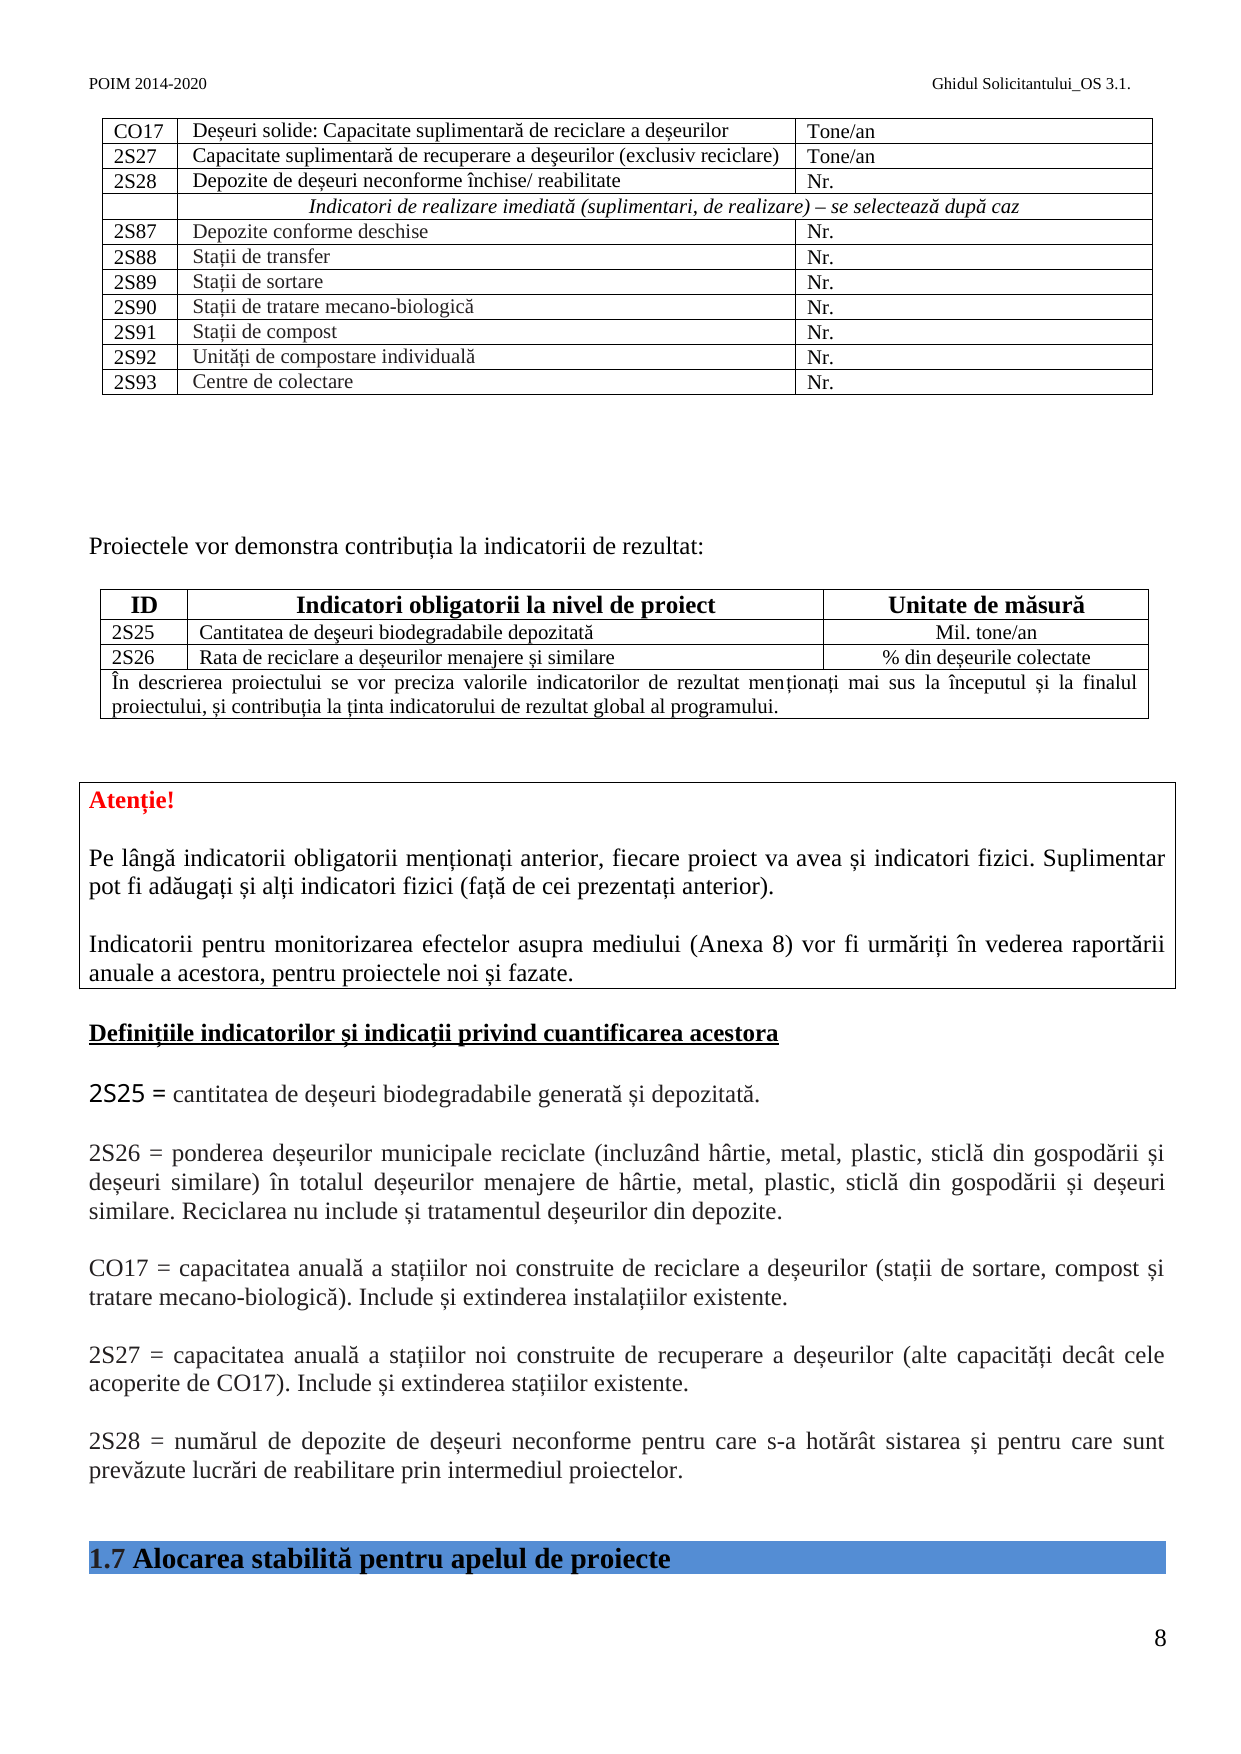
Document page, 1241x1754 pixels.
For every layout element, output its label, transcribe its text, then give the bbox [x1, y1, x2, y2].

table_cell Depozite de deșeuri neconforme închise/ reabilitate [178, 169, 795, 193]
table_cell 2S90 [103, 295, 177, 319]
table_cell Nr. [796, 370, 1152, 394]
table_cell 2S92 [103, 345, 177, 369]
table_cell % din deșeurile colectate [824, 645, 1148, 669]
table_cell Stații de transfer [178, 245, 795, 269]
table_cell 2S25 [101, 620, 187, 644]
table_cell 2S88 [103, 245, 177, 269]
table_cell Nr. [796, 169, 1152, 193]
table_cell Nr. [796, 245, 1152, 269]
table_cell 2S91 [103, 320, 177, 344]
table_cell Nr. [796, 220, 1152, 243]
table_cell Indicatori de realizare imediată (suplimentari, de realizare) – se selectează după caz [178, 194, 1152, 218]
table_cell 2S28 [103, 169, 177, 193]
text Proiectele vor demonstra contribuția la indicatorii de rezultat: [89, 531, 1166, 560]
text 2S26 = ponderea deșeurilor municipale reciclate (incluzând hârtie, metal, plastic, sticlă din gospodării și deșeuri similare) în totalul deșeurilor menajere de hârtie, metal, plastic, sticlă din gospodării și deșeuri similare. Reciclarea nu include și tratamentul deșeurilor din depozite. [89, 1138, 1166, 1225]
table_cell Stații de compost [178, 320, 795, 344]
table_cell Stații de tratare mecano-biologică [178, 295, 795, 319]
table_cell Depozite conforme deschise [178, 220, 795, 243]
table_cell Nr. [796, 345, 1152, 369]
table_cell CO17 [103, 119, 177, 143]
table_cell 2S89 [103, 270, 177, 294]
table_cell Tone/an [796, 119, 1152, 143]
text Pe lângă indicatorii obligatorii menționați anterior, fiecare proiect va avea și indicatori fizici. Suplimentar pot fi adăugați și alți indicatori fizici (față de cei prezentați anterior). [89, 843, 1166, 900]
text 2S25 = cantitatea de deșeuri biodegradabile generată și depozitată. [89, 1076, 1166, 1110]
table_cell Nr. [796, 295, 1152, 319]
table_cell 2S93 [103, 370, 177, 394]
subtitle 1.7 Alocarea stabilită pentru apelul de proiecte [89, 1541, 1166, 1574]
table_cell Mil. tone/an [824, 620, 1148, 644]
table_cell Tone/an [796, 144, 1152, 168]
table_cell Rata de reciclare a deșeurilor menajere și similare [188, 645, 823, 669]
table_cell Nr. [796, 270, 1152, 294]
table_cell [103, 194, 177, 218]
table_cell Cantitatea de deşeuri biodegradabile depozitată [188, 620, 823, 644]
table_cell Nr. [796, 320, 1152, 344]
text Indicatorii pentru monitorizarea efectelor asupra mediului (Anexa 8) vor fi urmăriți în vederea raportării anuale a acestora, pentru proiectele noi și fazate. [80, 926, 1175, 988]
table_header Indicatori obligatorii la nivel de proiect [188, 590, 823, 619]
text Atenție! [80, 783, 1175, 814]
table_cell Deșeuri solide: Capacitate suplimentară de reciclare a deșeurilor [178, 119, 795, 143]
table_cell Capacitate suplimentară de recuperare a deşeurilor (exclusiv reciclare) [178, 144, 795, 168]
table_cell 2S87 [103, 220, 177, 243]
text 2S27 = capacitatea anuală a stațiilor noi construite de recuperare a deșeurilor (alte capacități decât cele acoperite de CO17). Include și extinderea stațiilor existente. [89, 1340, 1166, 1397]
table_cell Centre de colectare [178, 370, 795, 394]
table_header Unitate de măsură [824, 590, 1148, 619]
table_cell În descrierea proiectului se vor preciza valorile indicatorilor de rezultat menționați mai sus la începutul și la finalul proiectului, și contribuția la ținta indicatorului de rezultat global al programului. [101, 670, 1148, 718]
table_cell 2S27 [103, 144, 177, 168]
text Definițiile indicatorilor și indicații privind cuantificarea acestora [89, 1018, 1166, 1047]
table_cell 2S26 [101, 645, 187, 669]
text CO17 = capacitatea anuală a stațiilor noi construite de reciclare a deșeurilor (stații de sortare, compost și tratare mecano-biologică). Include și extinderea instalațiilor existente. [89, 1253, 1166, 1311]
table_header ID [101, 590, 187, 619]
table_cell Stații de sortare [178, 270, 795, 294]
text 2S28 = numărul de depozite de deșeuri neconforme pentru care s-a hotărât sistarea și pentru care sunt prevăzute lucrări de reabilitare prin intermediul proiectelor. [89, 1426, 1166, 1483]
table_cell Unități de compostare individuală [178, 345, 795, 369]
